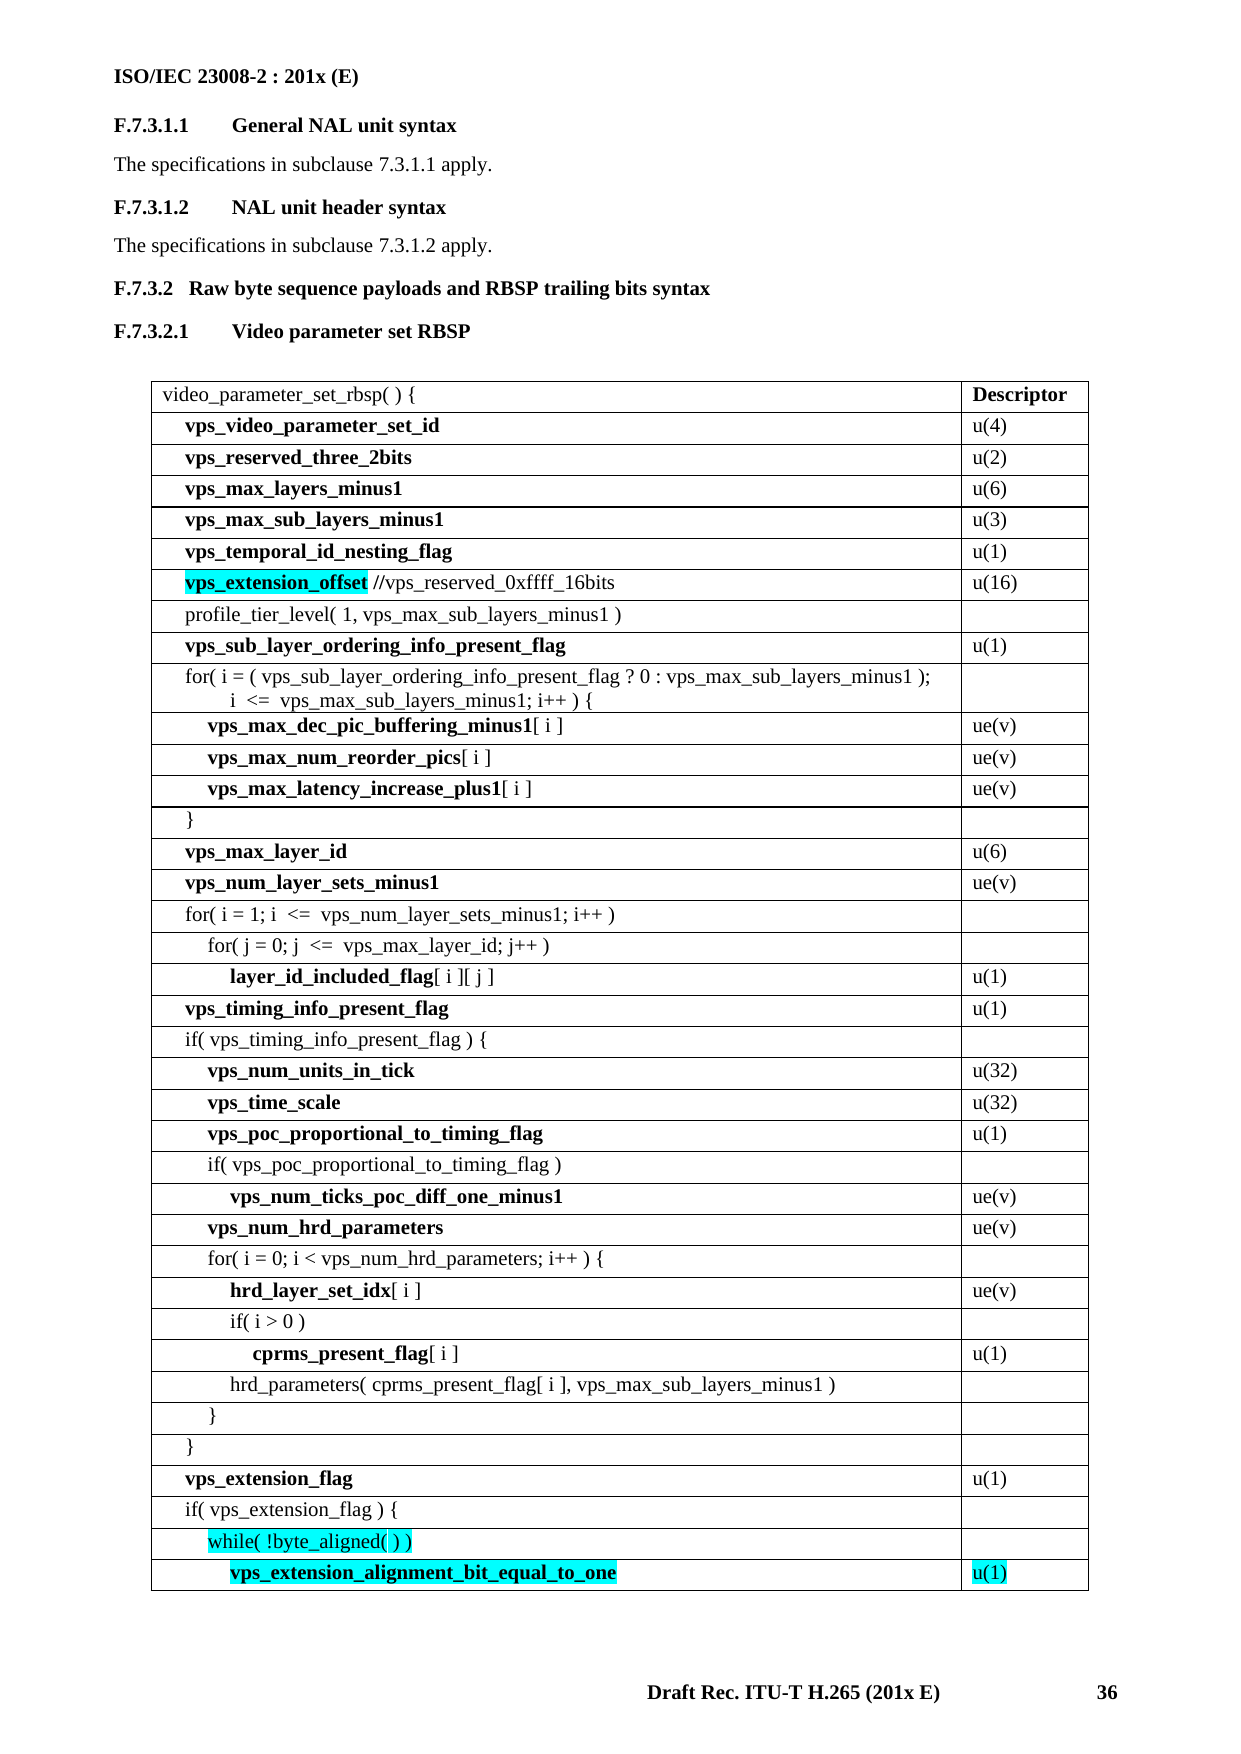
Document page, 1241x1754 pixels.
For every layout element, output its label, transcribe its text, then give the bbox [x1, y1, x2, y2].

table_cell vps_extension_offset //vps_reserved_0xffff_16bits [152, 570, 961, 600]
table_cell u(1) [962, 1340, 1088, 1371]
table_cell vps_temporal_id_nesting_flag [152, 539, 961, 569]
table_cell for( i = ( vps_sub_layer_ordering_info_present_flag ? 0 : vps_max_sub_layers_minus1 ); i <= vps_max_sub_layers_minus1; i++ ) { [152, 664, 961, 712]
table_cell vps_num_layer_sets_minus1 [152, 870, 961, 900]
table_cell [962, 1403, 1088, 1433]
table_cell [962, 1435, 1088, 1465]
table_cell ue(v) [962, 1215, 1088, 1245]
table_cell cprms_present_flag[ i ] [152, 1340, 961, 1371]
table_cell vps_num_units_in_tick [152, 1058, 961, 1088]
table_cell u(1) [962, 964, 1088, 994]
table_cell vps_sub_layer_ordering_info_present_flag [152, 633, 961, 663]
table_cell if( vps_timing_info_present_flag ) { [152, 1027, 961, 1057]
table_cell ue(v) [962, 776, 1088, 806]
table_cell vps_num_ticks_poc_diff_one_minus1 [152, 1184, 961, 1214]
table_cell ue(v) [962, 1184, 1088, 1214]
table_header video_parameter_set_rbsp( ) { [152, 382, 961, 412]
table_cell layer_id_included_flag[ i ][ j ] [152, 964, 961, 994]
table_cell u(16) [962, 570, 1088, 600]
table_cell u(1) [962, 539, 1088, 569]
table_cell [962, 664, 1088, 712]
table_cell ue(v) [962, 870, 1088, 900]
table_cell u(6) [962, 476, 1088, 506]
table_cell for( i = 1; i <= vps_num_layer_sets_minus1; i++ ) [152, 901, 961, 932]
table_cell profile_tier_level( 1, vps_max_sub_layers_minus1 ) [152, 601, 961, 632]
text The specifications in subclause 7.3.1.2 apply. [113, 233, 1127, 257]
table_cell ue(v) [962, 745, 1088, 775]
table_cell hrd_layer_set_idx[ i ] [152, 1278, 961, 1308]
table_cell [962, 933, 1088, 963]
table_cell ue(v) [962, 1278, 1088, 1308]
table_cell vps_timing_info_present_flag [152, 996, 961, 1026]
table_cell u(32) [962, 1090, 1088, 1120]
table_cell vps_max_layers_minus1 [152, 476, 961, 506]
table_cell vps_time_scale [152, 1090, 961, 1120]
table_cell [962, 808, 1088, 838]
table_cell for( j = 0; j <= vps_max_layer_id; j++ ) [152, 933, 961, 963]
table_cell [962, 901, 1088, 932]
table_cell vps_max_latency_increase_plus1[ i ] [152, 776, 961, 806]
table_cell u(1) [962, 1560, 1088, 1590]
table_cell if( i > 0 ) [152, 1309, 961, 1339]
table_cell [962, 1309, 1088, 1339]
table_cell u(2) [962, 445, 1088, 475]
table_cell u(3) [962, 508, 1088, 538]
table_cell [962, 1152, 1088, 1183]
table_cell u(1) [962, 1121, 1088, 1151]
table_cell if( vps_extension_flag ) { [152, 1497, 961, 1527]
table_cell u(6) [962, 839, 1088, 869]
table_cell [962, 1027, 1088, 1057]
table_cell [962, 1246, 1088, 1277]
table_cell vps_num_hrd_parameters [152, 1215, 961, 1245]
table_cell u(1) [962, 996, 1088, 1026]
table_cell vps_extension_flag [152, 1466, 961, 1496]
table_cell vps_max_sub_layers_minus1 [152, 508, 961, 538]
table_cell u(1) [962, 633, 1088, 663]
table_cell vps_max_num_reorder_pics[ i ] [152, 745, 961, 775]
table_cell [962, 1529, 1088, 1559]
list NAL unit header syntax [113, 194, 1127, 219]
table_cell vps_reserved_three_2bits [152, 445, 961, 475]
table_cell } [152, 1403, 961, 1433]
table_cell hrd_parameters( cprms_present_flag[ i ], vps_max_sub_layers_minus1 ) [152, 1372, 961, 1402]
table_cell [962, 601, 1088, 632]
table_cell vps_max_layer_id [152, 839, 961, 869]
table_cell [962, 1372, 1088, 1402]
text The specifications in subclause 7.3.1.1 apply. [113, 152, 1127, 176]
list Video parameter set RBSP [113, 319, 1127, 343]
table_cell while( !byte_aligned( ) ) [152, 1529, 961, 1559]
table_cell u(1) [962, 1466, 1088, 1496]
table_cell vps_video_parameter_set_id [152, 413, 961, 444]
table_cell for( i = 0; i < vps_num_hrd_parameters; i++ ) { [152, 1246, 961, 1277]
table_cell u(4) [962, 413, 1088, 444]
table_header Descriptor [962, 382, 1088, 412]
table_cell u(32) [962, 1058, 1088, 1088]
table_cell } [152, 808, 961, 838]
table_cell [962, 1497, 1088, 1527]
table_cell if( vps_poc_proportional_to_timing_flag ) [152, 1152, 961, 1183]
table_cell } [152, 1435, 961, 1465]
table_cell ue(v) [962, 713, 1088, 744]
table_cell vps_poc_proportional_to_timing_flag [152, 1121, 961, 1151]
list General NAL unit syntax [113, 113, 1127, 137]
list Raw byte sequence payloads and RBSP trailing bits syntax [113, 276, 1127, 300]
table_cell vps_max_dec_pic_buffering_minus1[ i ] [152, 713, 961, 744]
table_cell vps_extension_alignment_bit_equal_to_one [152, 1560, 961, 1590]
